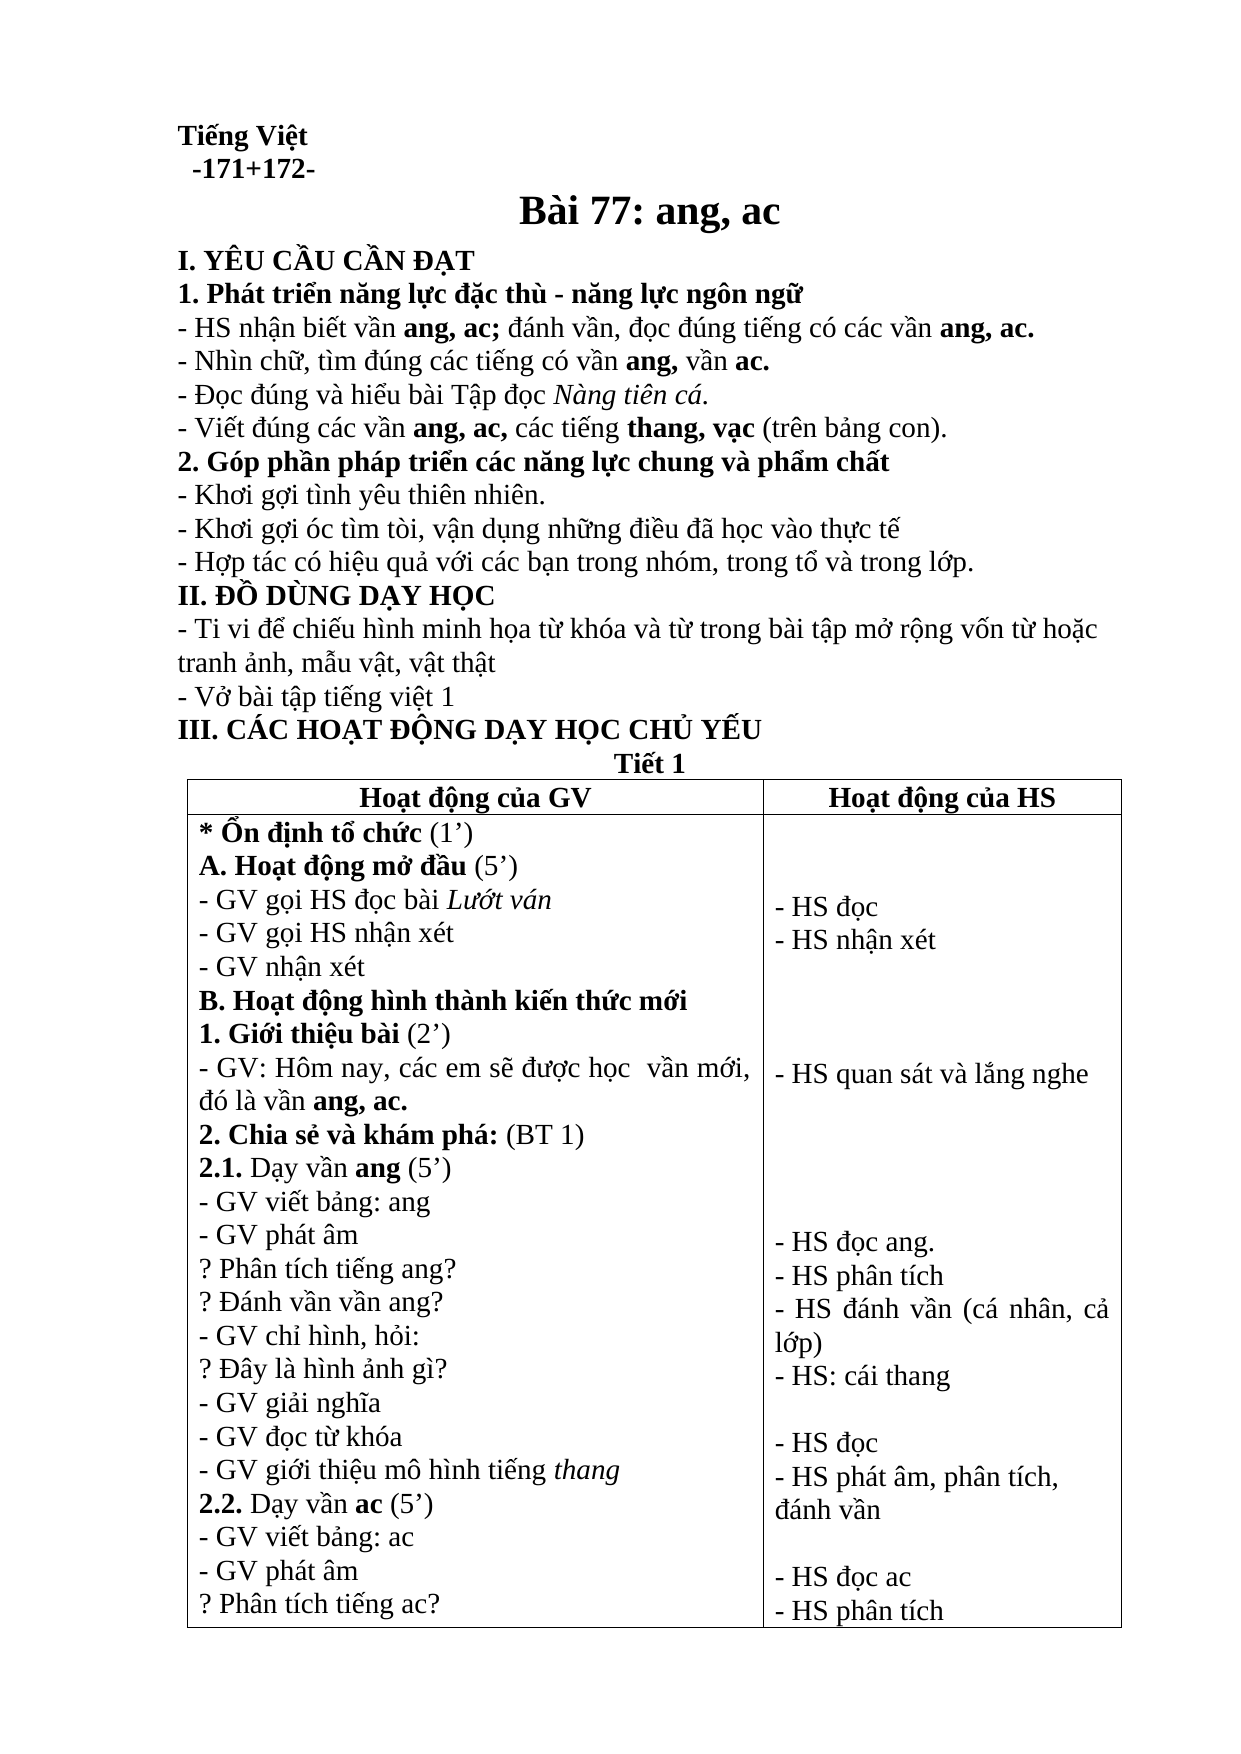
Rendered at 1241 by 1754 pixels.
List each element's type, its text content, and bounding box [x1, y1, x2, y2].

text - Nhìn chữ, tìm đúng các tiếng có vần ang, vần ac. [177, 343, 1122, 377]
text Bài 77: ang, ac [177, 185, 1122, 233]
table_header Hoạt động của HS [764, 780, 1121, 814]
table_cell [764, 815, 1121, 1627]
text - HS nhận biết vần ang, ac; đánh vần, đọc đúng tiếng có các vần ang, ac. [177, 310, 1122, 343]
text - Khơi gợi óc tìm tòi, vận dụng những điều đã học vào thực tế [177, 511, 1122, 544]
text I. YÊU CẦU CẦN ĐẠT [177, 243, 1122, 276]
text - Khơi gợi tình yêu thiên nhiên. [177, 477, 1122, 511]
table_header Hoạt động của GV [188, 780, 763, 814]
text - Đọc đúng và hiểu bài Tập đọc Nàng tiên cá. [177, 377, 1122, 410]
text - Viết đúng các vần ang, ac, các tiếng thang, vạc (trên bảng con). [177, 410, 1122, 444]
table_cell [188, 815, 763, 1627]
text 2. Góp phần pháp triển các năng lực chung và phẩm chất [177, 444, 1122, 477]
text - Ti vi để chiếu hình minh họa từ khóa và từ trong bài tập mở rộng vốn từ hoặc tranh ảnh, mẫu vật, vật thật [177, 612, 1122, 679]
text II. ĐỒ DÙNG DẠY HỌC [177, 578, 1122, 612]
text III. CÁC HOẠT ĐỘNG DẠY HỌC CHỦ YẾU [177, 712, 1122, 746]
text - Hợp tác có hiệu quả với các bạn trong nhóm, trong tổ và trong lớp. [177, 544, 1122, 578]
text Tiếng Việt [177, 118, 1122, 152]
text 1. Phát triển năng lực đặc thù - năng lực ngôn ngữ [177, 276, 1122, 310]
text - Vở bài tập tiếng việt 1 [177, 679, 1122, 712]
text -171+172- [177, 152, 1122, 185]
text Tiết 1 [177, 746, 1122, 779]
